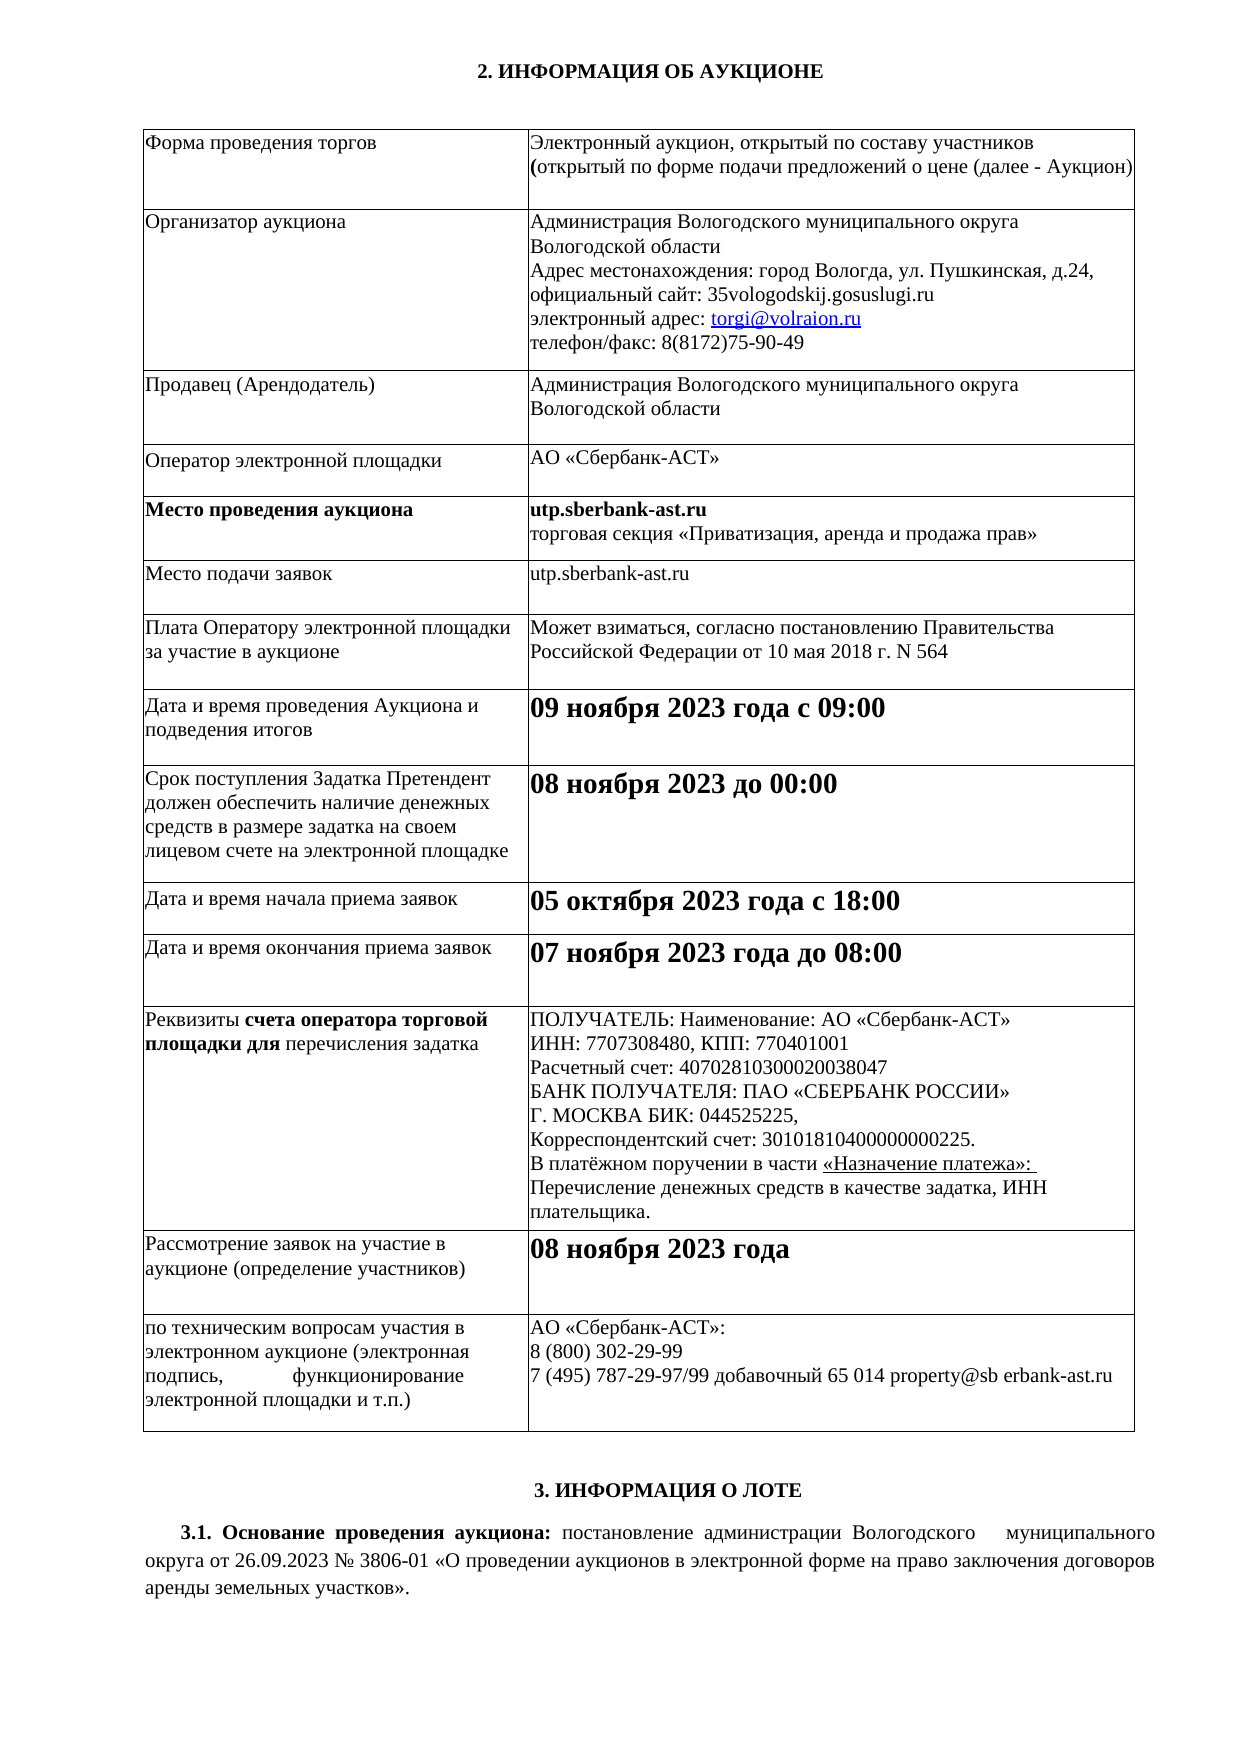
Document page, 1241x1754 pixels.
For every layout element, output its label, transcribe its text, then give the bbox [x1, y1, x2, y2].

table_cell Реквизиты счета оператора торговой площадки для перечисления задатка [144, 1007, 528, 1230]
table_cell Рассмотрение заявок на участие в аукционе (определение участников) [144, 1231, 528, 1313]
table_cell Место проведения аукциона [144, 497, 528, 560]
table_cell Дата и время окончания приема заявок [144, 935, 528, 1006]
table_header Электронный аукцион, открытый по составу участников (открытый по форме подачи предложений о цене (далее - Аукцион) [529, 130, 1134, 208]
table_cell Может взиматься, согласно постановлению Правительства Российской Федерации от 10 мая 2018 г. N 564 [529, 615, 1134, 689]
table_cell по техническим вопросам участия в электронном аукционе (электронная подпись, функционирование электронной площадки и т.п.) [144, 1315, 528, 1431]
table_cell 08 ноября 2023 до 00:00 [529, 766, 1134, 882]
table_cell АО «Сбербанк-АСТ» [529, 445, 1134, 496]
table_header Форма проведения торгов [144, 130, 528, 208]
table_cell Дата и время проведения Аукциона и подведения итогов [144, 690, 528, 765]
table_cell Срок поступления Задатка Претендент должен обеспечить наличие денежных средств в размере задатка на своем лицевом счете на электронной площадке [144, 766, 528, 882]
table_cell 07 ноября 2023 года до 08:00 [529, 935, 1134, 1006]
table_cell Администрация Вологодского муниципального округа Вологодской области Адрес местонахождения: город Вологда, ул. Пушкинская, д.24, официальный сайт: 35vologodskij.gosuslugi.ru электронный адрес: torgi@volraion.ru телефон/факс: 8(8172)75-90-49 [529, 210, 1134, 370]
table_cell Плата Оператору электронной площадки за участие в аукционе [144, 615, 528, 689]
table_cell Продавец (Арендодатель) [144, 371, 528, 444]
table_cell Организатор аукциона [144, 210, 528, 370]
table_cell Администрация Вологодского муниципального округа Вологодской области [529, 371, 1134, 444]
table_cell Место подачи заявок [144, 561, 528, 614]
text 2. ИНФОРМАЦИЯ ОБ АУКЦИОНЕ [145, 59, 1156, 83]
table_cell 08 ноября 2023 года [529, 1231, 1134, 1313]
text 3. ИНФОРМАЦИЯ О ЛОТЕ [145, 1478, 1156, 1502]
table_cell АО «Сбербанк-АСТ»: 8 (800) 302-29-99 7 (495) 787-29-97/99 добавочный 65 014 property@sb erbank-ast.ru [529, 1315, 1134, 1431]
table_cell 05 октября 2023 года с 18:00 [529, 883, 1134, 934]
table_cell Дата и время начала приема заявок [144, 883, 528, 934]
table_cell utp.sberbank-ast.ru [529, 561, 1134, 614]
table_cell 09 ноября 2023 года с 09:00 [529, 690, 1134, 765]
table_cell ПОЛУЧАТЕЛЬ: Наименование: АО «Сбербанк-АСТ» ИНН: 7707308480, КПП: 770401001 Расчетный счет: 40702810300020038047 БАНК ПОЛУЧАТЕЛЯ: ПАО «СБЕРБАНК РОССИИ» Г. МОСКВА БИК: 044525225, Корреспондентский счет: 30101810400000000225. В платёжном поручении в части «Назначение платежа»: Перечисление денежных средств в качестве задатка, ИНН плательщика. [529, 1007, 1134, 1230]
table_cell Оператор электронной площадки [144, 445, 528, 496]
table_cell utp.sberbank-ast.ru торговая секция «Приватизация, аренда и продажа прав» [529, 497, 1134, 560]
text 3.1. Основание проведения аукциона: постановление администрации Вологодского муниципального округа от 26.09.2023 № 3806-01 «О проведении аукционов в электронной форме на право заключения договоров аренды земельных участков». [145, 1520, 1156, 1599]
